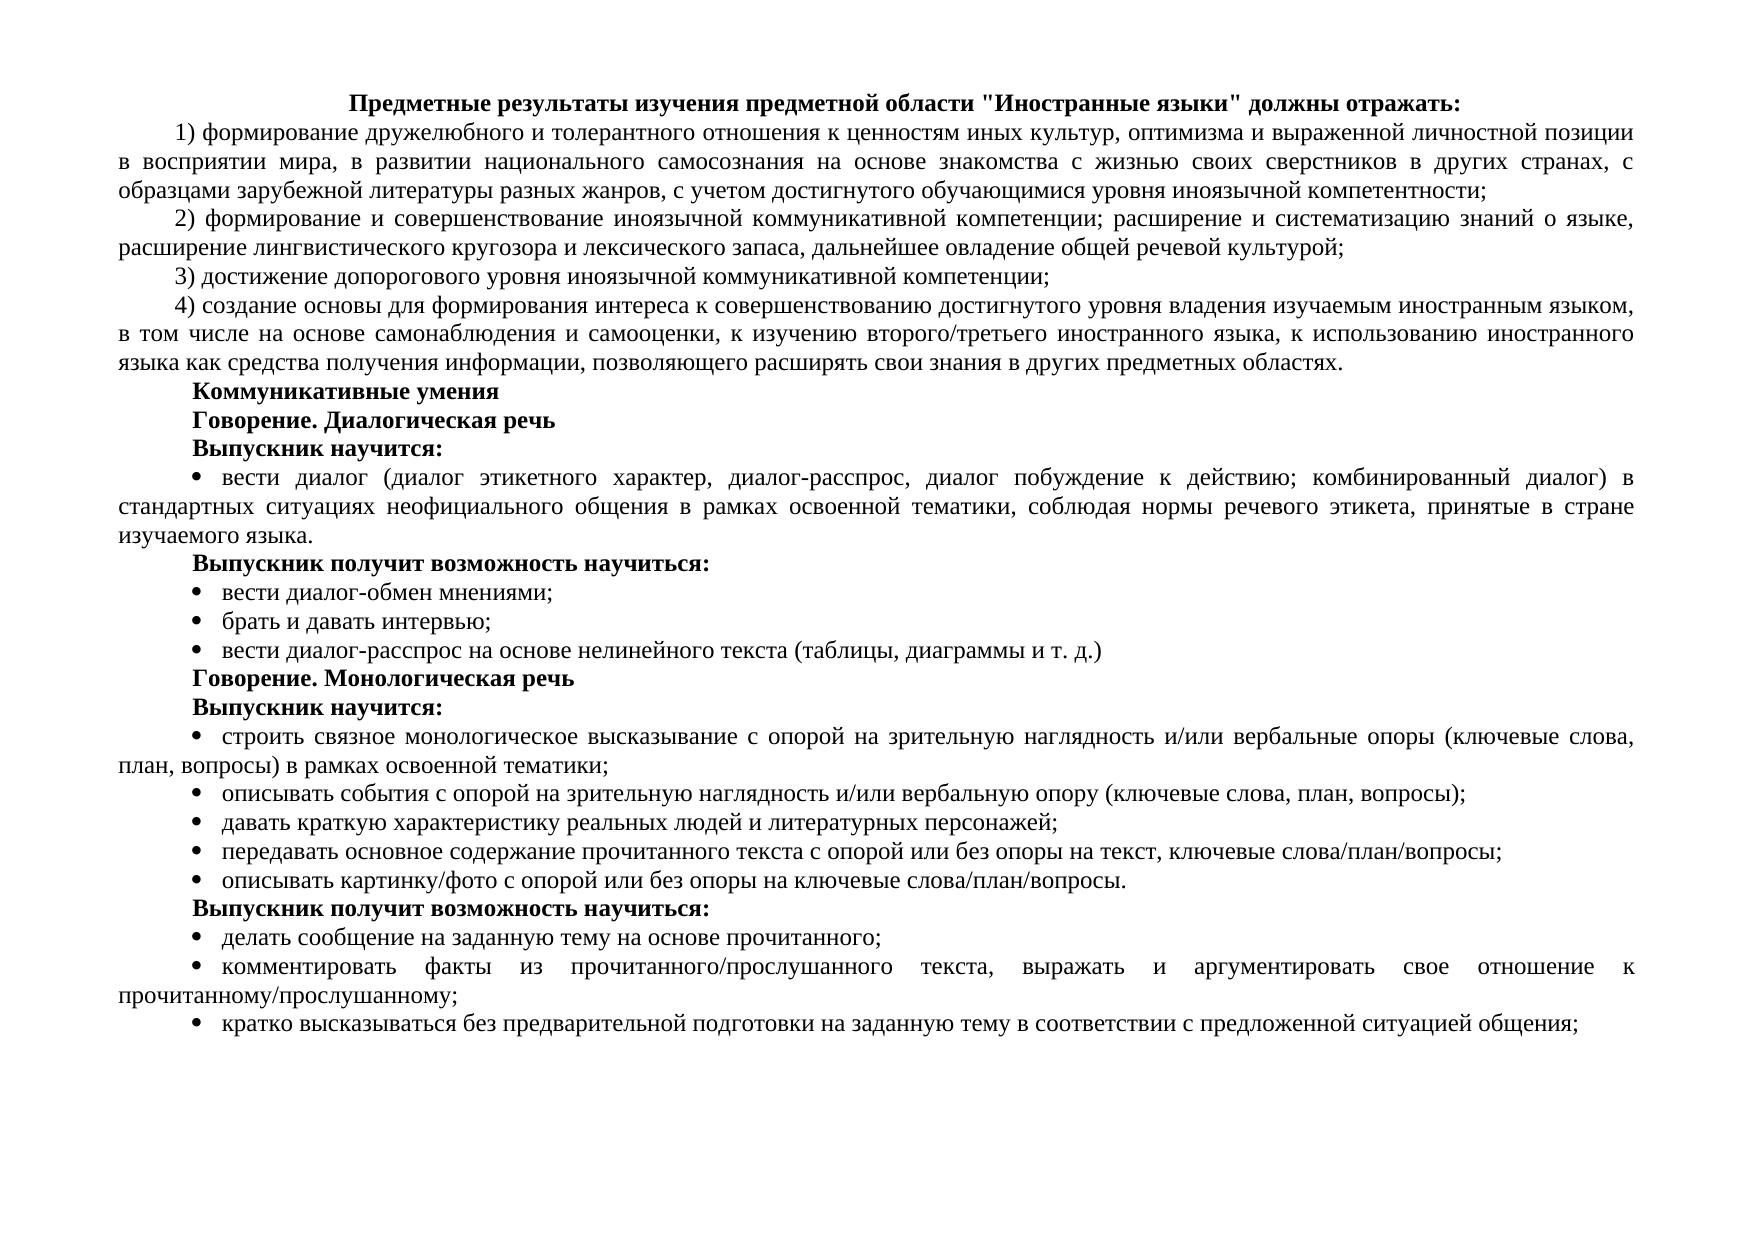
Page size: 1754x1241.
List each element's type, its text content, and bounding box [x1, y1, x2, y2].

list брать и давать интервью; [118, 606, 1636, 635]
list описывать картинку/фото с опорой или без опоры на ключевые слова/план/вопросы. [118, 865, 1636, 893]
list вести диалог-обмен мнениями; [118, 577, 1636, 606]
text Выпускник научится: [118, 433, 1636, 462]
list передавать основное содержание прочитанного текста с опорой или без опоры на текст, ключевые слова/план/вопросы; [118, 836, 1636, 865]
list комментировать факты из прочитанного/прослушанного текста, выражать и аргументировать свое отношение к прочитанному/прослушанному; [118, 951, 1636, 1008]
list описывать события с опорой на зрительную наглядность и/или вербальную опору (ключевые слова, план, вопросы); [118, 778, 1636, 807]
list кратко высказываться без предварительной подготовки на заданную тему в соответствии с предложенной ситуацией общения; [118, 1008, 1636, 1037]
list вести диалог (диалог этикетного характер, диалог-расспрос, диалог побуждение к действию; комбинированный диалог) в стандартных ситуациях неофициального общения в рамках освоенной тематики, соблюдая нормы речевого этикета, принятые в стране изучаемого языка. [118, 462, 1636, 548]
text 4) создание основы для формирования интереса к совершенствованию достигнутого уровня владения изучаемым иностранным языком, в том числе на основе самонаблюдения и самооценки, к изучению второго/третьего иностранного языка, к использованию иностранного языка как средства получения информации, позволяющего расширять свои знания в других предметных областях. [118, 290, 1636, 376]
text Выпускник получит возможность научиться: [118, 548, 1636, 577]
text Коммуникативные умения [118, 376, 1636, 405]
text Выпускник получит возможность научиться: [118, 893, 1636, 922]
text Выпускник научится: [118, 692, 1636, 721]
list строить связное монологическое высказывание с опорой на зрительную наглядность и/или вербальные опоры (ключевые слова, план, вопросы) в рамках освоенной тематики; [118, 721, 1636, 778]
list делать сообщение на заданную тему на основе прочитанного; [118, 922, 1636, 951]
text Говорение. Монологическая речь [118, 663, 1636, 692]
text Предметные результаты изучения предметной области "Иностранные языки" должны отражать: [118, 88, 1636, 117]
text Говорение. Диалогическая речь [118, 405, 1636, 433]
text 2) формирование и совершенствование иноязычной коммуникативной компетенции; расширение и систематизацию знаний о языке, расширение лингвистического кругозора и лексического запаса, дальнейшее овладение общей речевой культурой; [118, 203, 1636, 261]
text 1) формирование дружелюбного и толерантного отношения к ценностям иных культур, оптимизма и выраженной личностной позиции в восприятии мира, в развитии национального самосознания на основе знакомства с жизнью своих сверстников в других странах, с образцами зарубежной литературы разных жанров, с учетом достигнутого обучающимися уровня иноязычной компетентности; [118, 117, 1636, 203]
list вести диалог-расспрос на основе нелинейного текста (таблицы, диаграммы и т. д.) [118, 635, 1636, 663]
text 3) достижение допорогового уровня иноязычной коммуникативной компетенции; [118, 261, 1636, 290]
list давать краткую характеристику реальных людей и литературных персонажей; [118, 807, 1636, 836]
